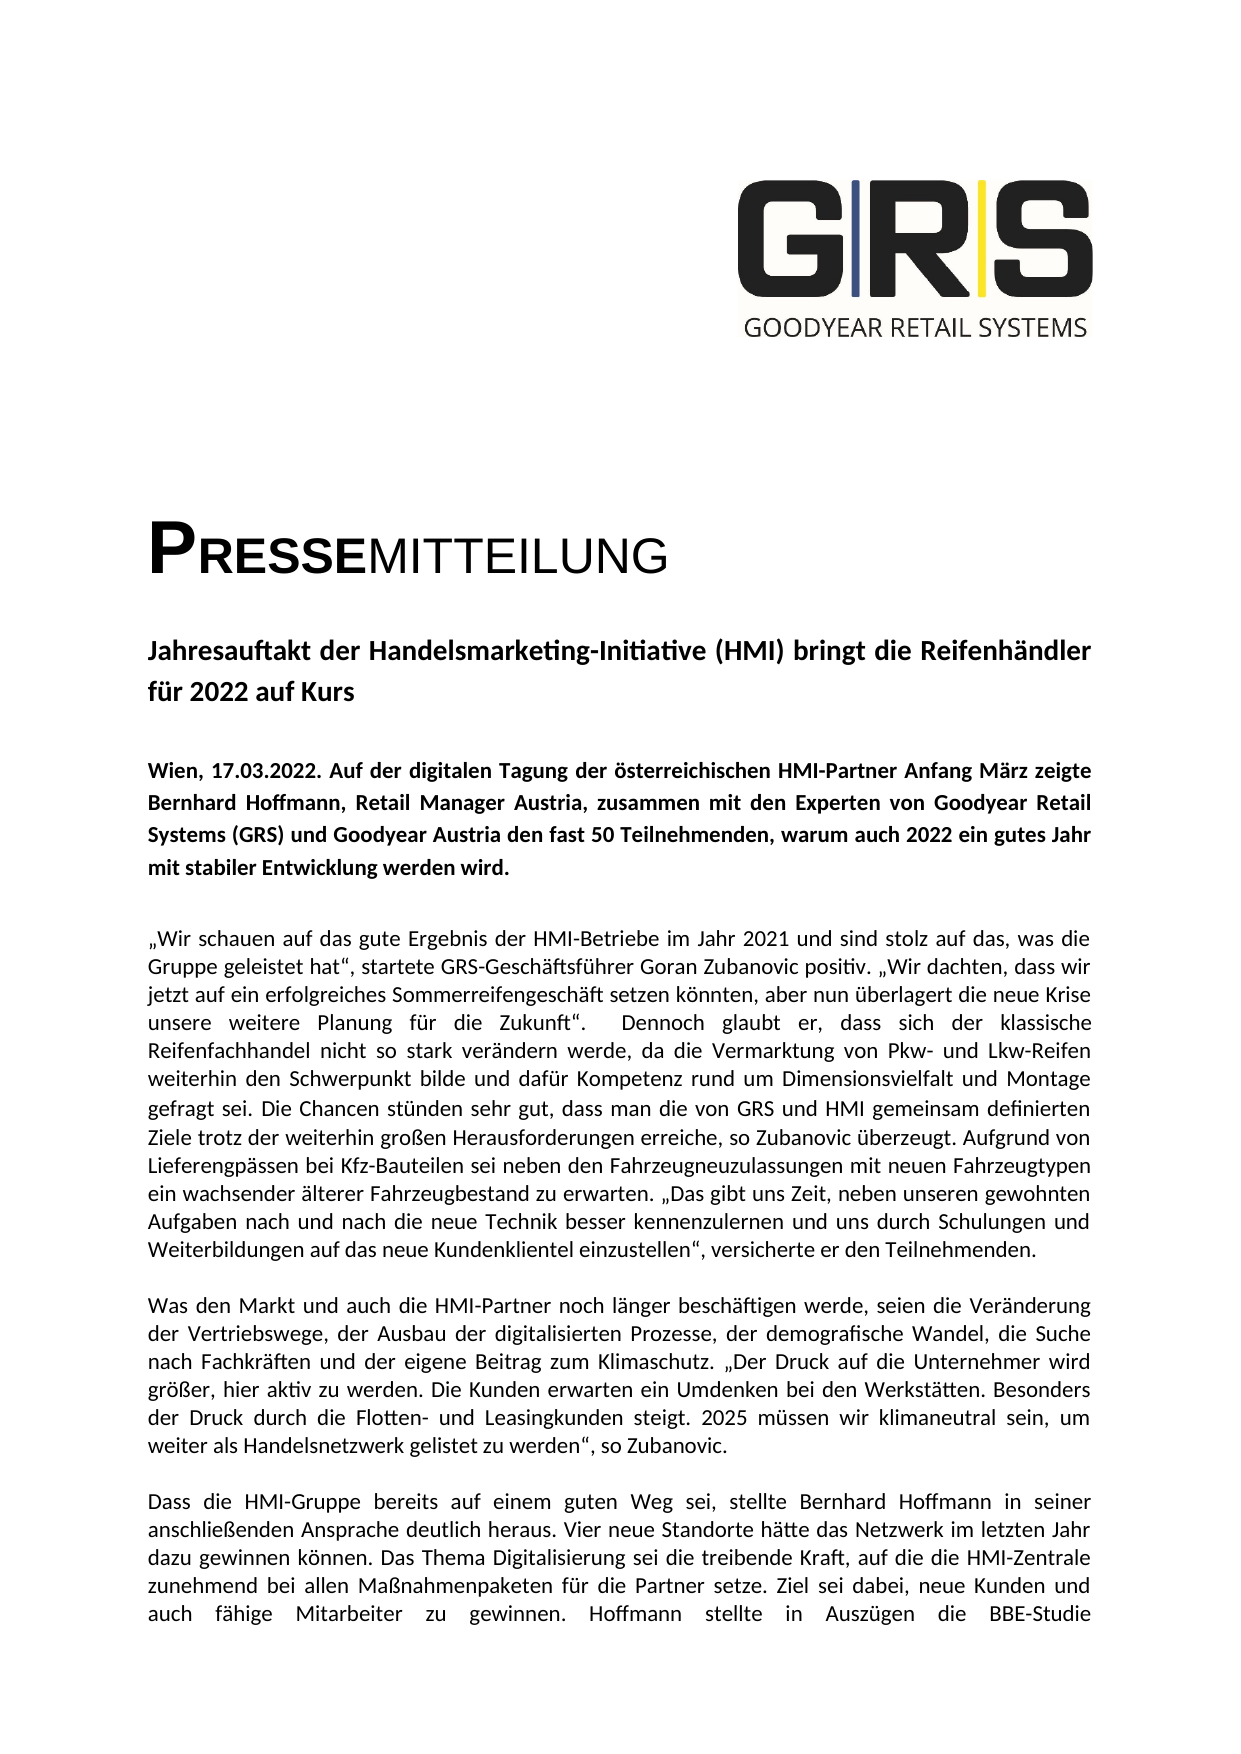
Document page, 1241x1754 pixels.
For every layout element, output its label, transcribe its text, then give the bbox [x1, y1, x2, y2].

text „Wir schauen auf das gute Ergebnis der HMI-Betriebe im Jahr 2021 und sind stolz auf das, was die Gruppe geleistet hat“, startete GRS-Geschäftsführer Goran Zubanovic positiv. „Wir dachten, dass wir jetzt auf ein erfolgreiches Sommerreifengeschäft setzen könnten, aber nun überlagert die neue Krise unsere weitere Planung für die Zukunft“. Dennoch glaubt er, dass sich der klassische Reifenfachhandel nicht so stark verändern werde, da die Vermarktung von Pkw- und Lkw-Reifen weiterhin den Schwerpunkt bilde und dafür Kompetenz rund um Dimensionsvielfalt und Montage gefragt sei. Die Chancen stünden sehr gut, dass man die von GRS und HMI gemeinsam definierten Ziele trotz der weiterhin großen Herausforderungen erreiche, so Zubanovic überzeugt. Aufgrund von Lieferengpässen bei Kfz-Bauteilen sei neben den Fahrzeugneuzulassungen mit neuen Fahrzeugtypen ein wachsender älterer Fahrzeugbestand zu erwarten. „Das gibt uns Zeit, neben unseren gewohnten Aufgaben nach und nach die neue Technik besser kennenzulernen und uns durch Schulungen und Weiterbildungen auf das neue Kundenklientel einzustellen“, versicherte er den Teilnehmenden. [148, 924, 1093, 1263]
text PRESSEMITTEILUNG [148, 503, 1093, 589]
text Was den Markt und auch die HMI-Partner noch länger beschäftigen werde, seien die Veränderung der Vertriebswege, der Ausbau der digitalisierten Prozesse, der demografische Wandel, die Suche nach Fachkräften und der eigene Beitrag zum Klimaschutz. „Der Druck auf die Unternehmer wird größer, hier aktiv zu werden. Die Kunden erwarten ein Umdenken bei den Werkstätten. Besonders der Druck durch die Flotten- und Leasingkunden steigt. 2025 müssen wir klimaneutral sein, um weiter als Handelsnetzwerk gelistet zu werden“, so Zubanovic. [148, 1291, 1093, 1459]
text Wien, 17.03.2022. Auf der digitalen Tagung der österreichischen HMI-Partner Anfang März zeigte Bernhard Hoffmann, Retail Manager Austria, zusammen mit den Experten von Goodyear Retail Systems (GRS) und Goodyear Austria den fast 50 Teilnehmenden, warum auch 2022 ein gutes Jahr mit stabiler Entwicklung werden wird. [148, 756, 1093, 881]
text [148, 1487, 1093, 1627]
text Jahresauftakt der Handelsmarketing-Initiative (HMI) bringt die Reifenhändler für 2022 auf Kurs [148, 632, 1093, 709]
picture [738, 180, 1093, 337]
